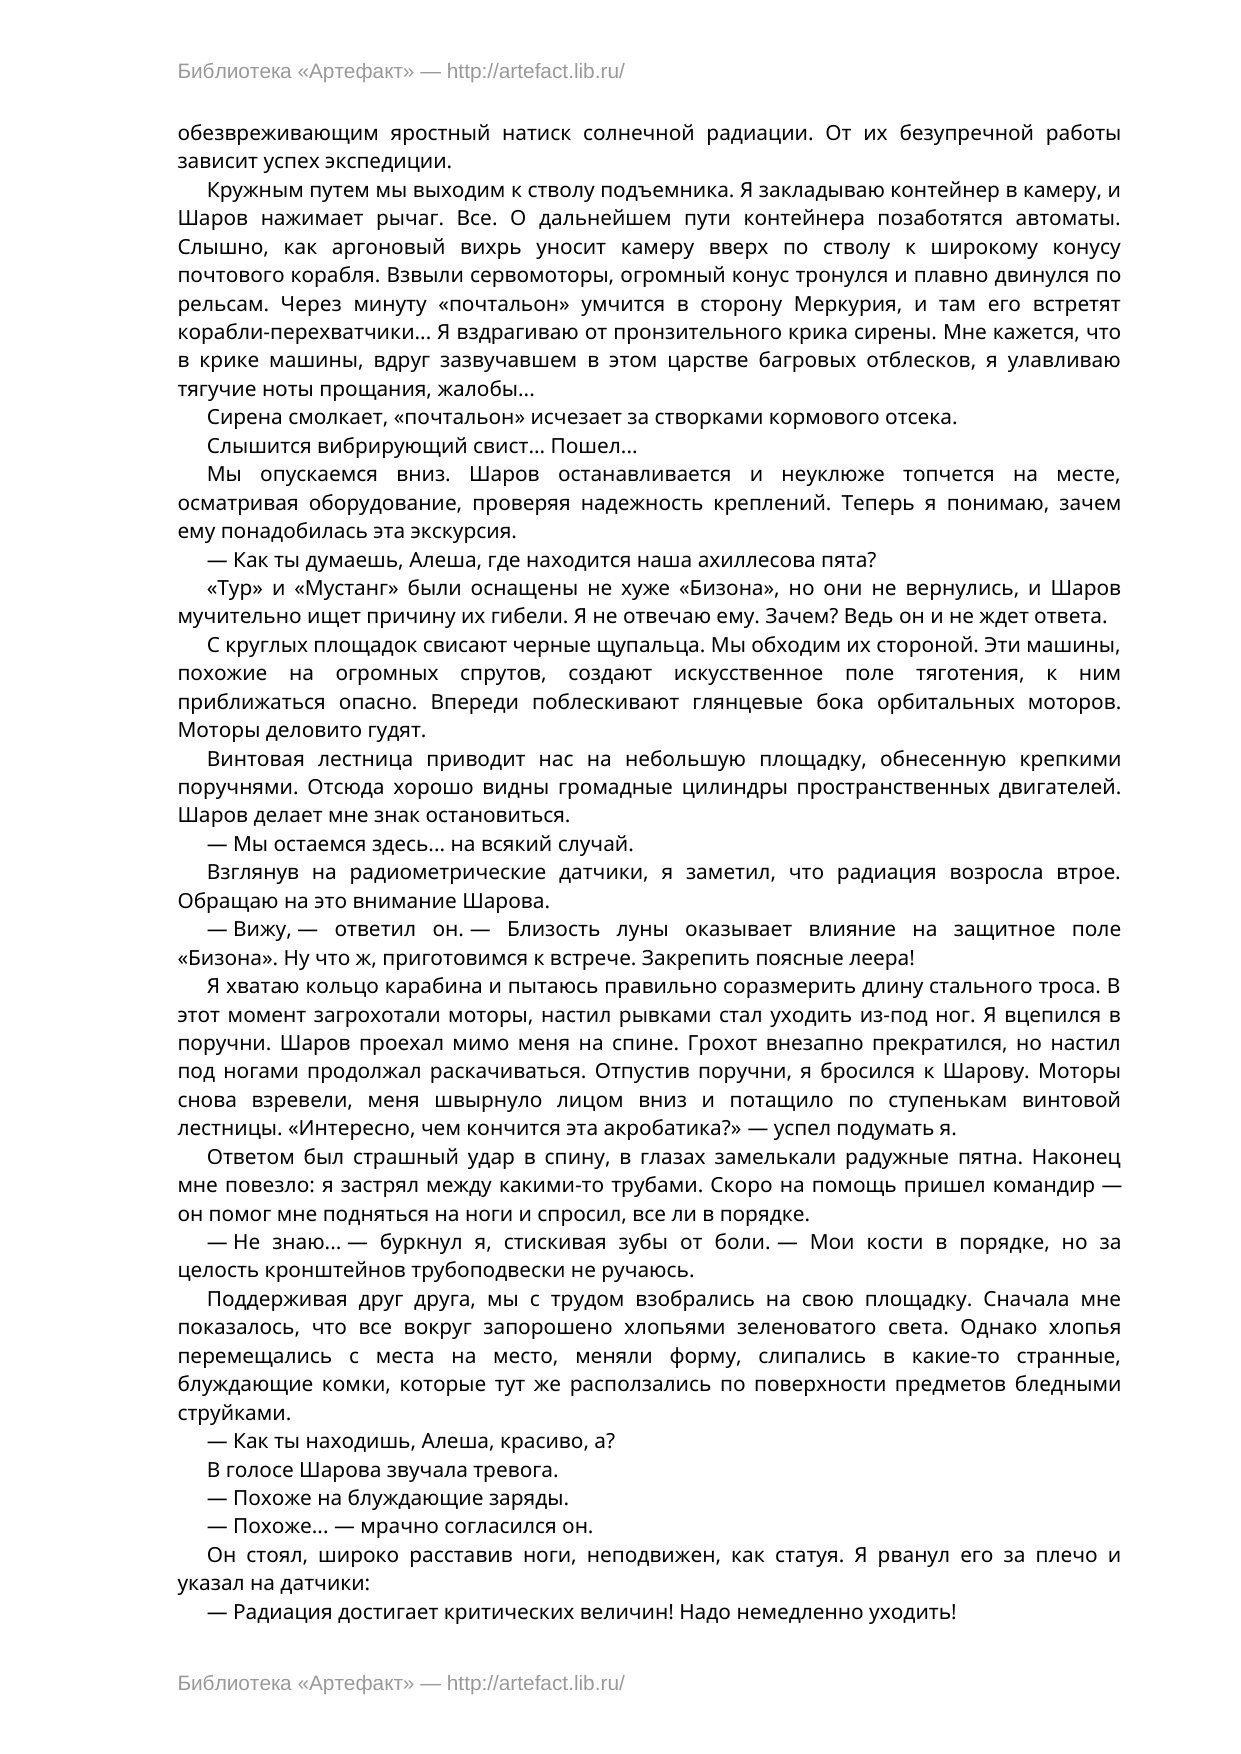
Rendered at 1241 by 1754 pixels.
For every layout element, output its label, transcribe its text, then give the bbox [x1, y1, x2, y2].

text «Тур» и «Мустанг» были оснащены не хуже «Бизона», но они не вернулись, и Шаров мучительно ищет причину их гибели. Я не отвечаю ему. Зачем? Ведь он и не ждет ответа. [177, 573, 1122, 630]
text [177, 118, 1122, 175]
text Ответом был страшный удар в спину, в глазах замелькали радужные пятна. Наконец мне повезло: я застрял между какими-то трубами. Скоро на помощь пришел командир — он помог мне подняться на ноги и спросил, все ли в порядке. [177, 1142, 1122, 1227]
text В голосе Шарова звучала тревога. [177, 1455, 1122, 1483]
text Поддерживая друг друга, мы с трудом взобрались на свою площадку. Сначала мне показалось, что все вокруг запорошено хлопьями зеленоватого света. Однако хлопья перемещались с места на место, меняли форму, слипались в какие-то странные, блуждающие комки, которые тут же расползались по поверхности предметов бледными струйками. [177, 1284, 1122, 1426]
text Винтовая лестница приводит нас на небольшую площадку, обнесенную крепкими поручнями. Отсюда хорошо видны громадные цилиндры пространственных двигателей. Шаров делает мне знак остановиться. [177, 744, 1122, 829]
text Кружным путем мы выходим к стволу подъемника. Я закладываю контейнер в камеру, и Шаров нажимает рычаг. Все. О дальнейшем пути контейнера позаботятся автоматы. Слышно, как аргоновый вихрь уносит камеру вверх по стволу к широкому конусу почтового корабля. Взвыли сервомоторы, огромный конус тронулся и плавно двинулся по рельсам. Через минуту «почтальон» умчится в сторону Меркурия, и там его встретят корабли-перехватчики... Я вздрагиваю от пронзительного крика сирены. Мне кажется, что в крике машины, вдруг зазвучавшем в этом царстве багровых отблесков, я улавливаю тягучие ноты прощания, жалобы... [177, 175, 1122, 402]
text — Радиация достигает критических величин! Надо немедленно уходить! [177, 1597, 1122, 1625]
text Он стоял, широко расставив ноги, неподвижен, как статуя. Я рванул его за плечо и указал на датчики: [177, 1540, 1122, 1597]
text — Как ты находишь, Алеша, красиво, а? [177, 1426, 1122, 1455]
text Слышится вибрирующий свист... Пошел... [177, 431, 1122, 459]
text — Похоже... — мрачно согласился он. [177, 1512, 1122, 1540]
text — Похоже на блуждающие заряды. [177, 1483, 1122, 1512]
text С круглых площадок свисают черные щупальца. Мы обходим их стороной. Эти машины, похожие на огромных спрутов, создают искусственное поле тяготения, к ним приближаться опасно. Впереди поблескивают глянцевые бока орбитальных моторов. Моторы деловито гудят. [177, 630, 1122, 744]
text Взглянув на радиометрические датчики, я заметил, что радиация возросла втрое. Обращаю на это внимание Шарова. [177, 857, 1122, 914]
text — Мы остаемся здесь... на всякий случай. [177, 829, 1122, 857]
text Сирена смолкает, «почтальон» исчезает за створками кормового отсека. [177, 402, 1122, 431]
text — Как ты думаешь, Алеша, где находится наша ахиллесова пята? [177, 545, 1122, 573]
text Мы опускаемся вниз. Шаров останавливается и неуклюже топчется на месте, осматривая оборудование, проверяя надежность креплений. Теперь я понимаю, зачем ему понадобилась эта экскурсия. [177, 459, 1122, 545]
text — Вижу, — ответил он. — Близость луны оказывает влияние на защитное поле «Бизона». Ну что ж, приготовимся к встрече. Закрепить поясные леера! [177, 914, 1122, 971]
text — Не знаю... — буркнул я, стискивая зубы от боли. — Мои кости в порядке, но за целость кронштейнов трубоподвески не ручаюсь. [177, 1227, 1122, 1284]
text Я хватаю кольцо карабина и пытаюсь правильно соразмерить длину стального троса. В этот момент загрохотали моторы, настил рывками стал уходить из-под ног. Я вцепился в поручни. Шаров проехал мимо меня на спине. Грохот внезапно прекратился, но настил под ногами продолжал раскачиваться. Отпустив поручни, я бросился к Шарову. Моторы снова взревели, меня швырнуло лицом вниз и потащило по ступенькам винтовой лестницы. «Интересно, чем кончится эта акробатика?» — успел подумать я. [177, 971, 1122, 1142]
